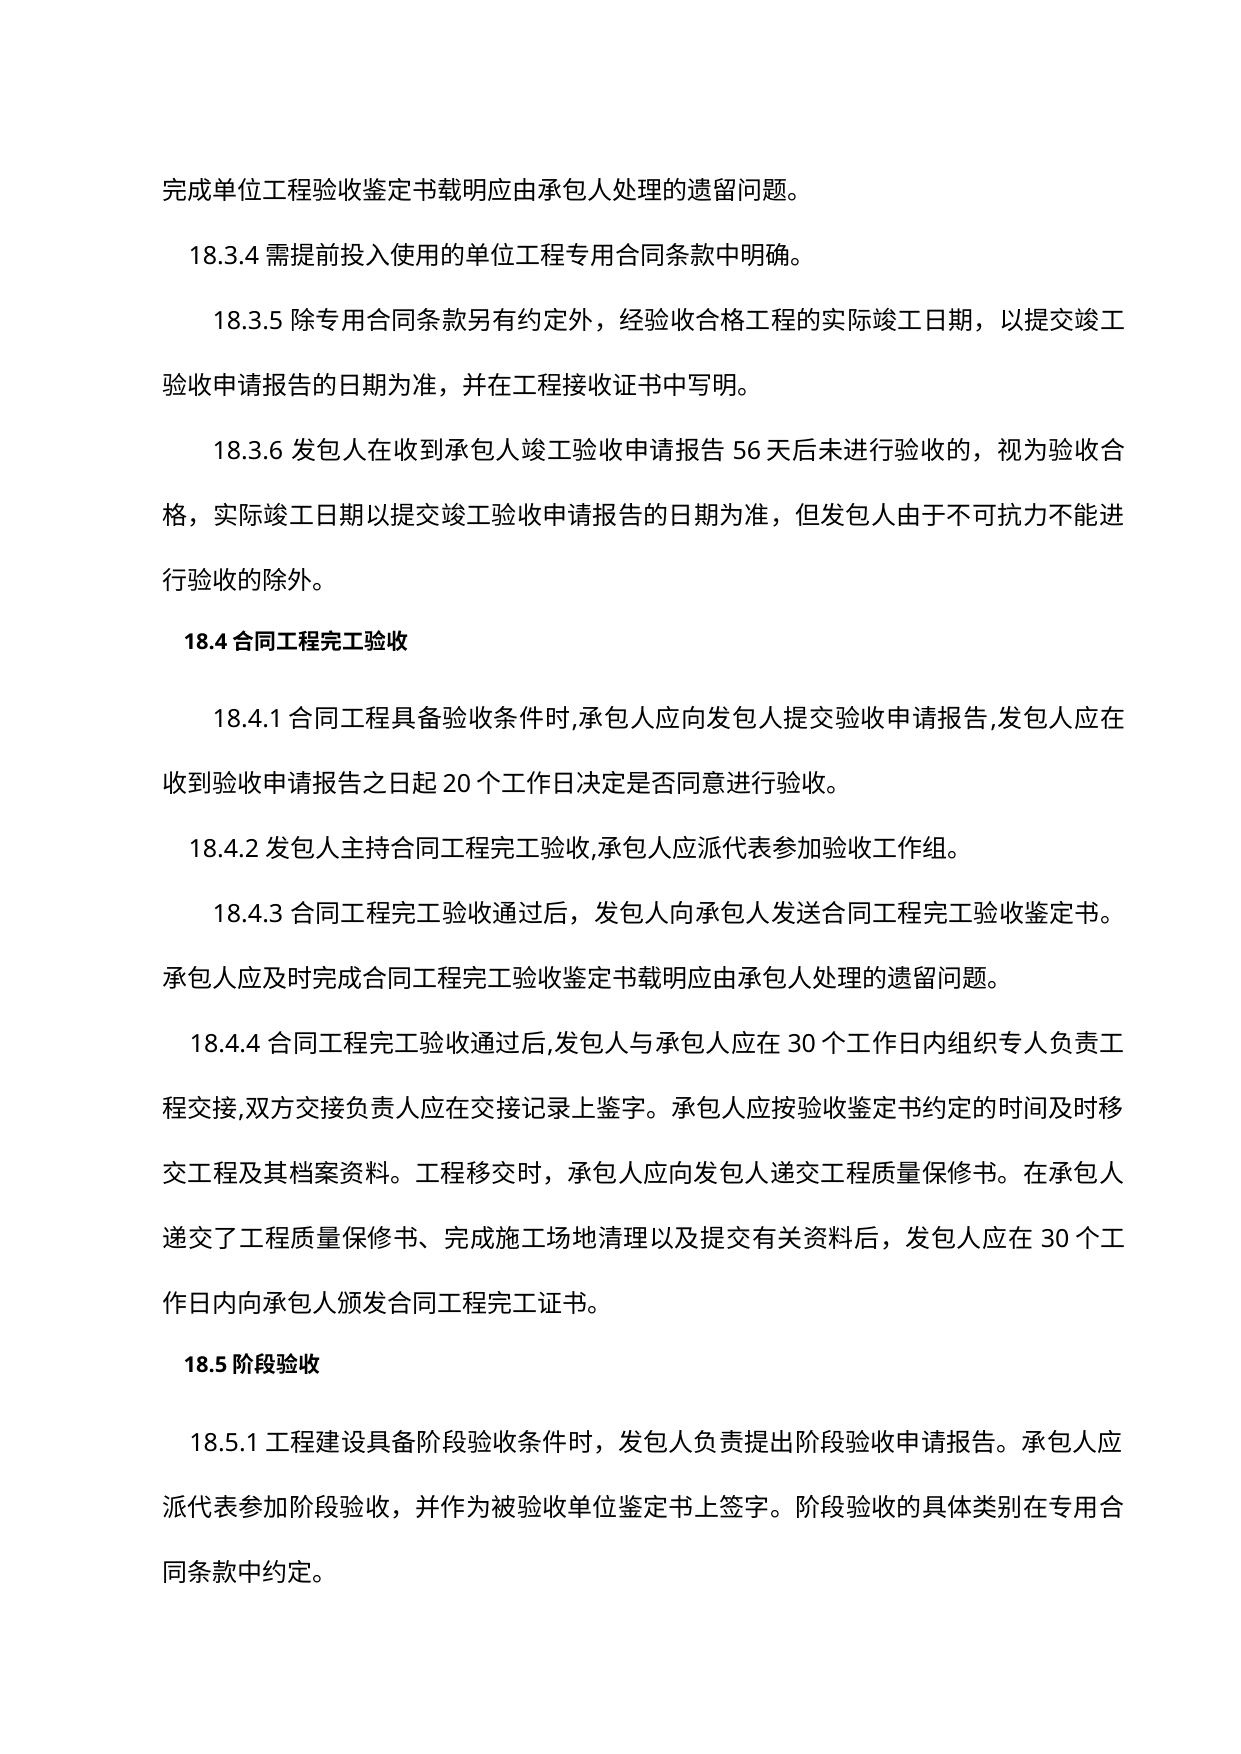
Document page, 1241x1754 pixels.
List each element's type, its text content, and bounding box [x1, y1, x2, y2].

text 18.4.2 发包人主持合同工程完工验收,承包人应派代表参加验收工作组。 [162, 814, 1126, 879]
text 18.3.4 需提前投入使用的单位工程专用合同条款中明确。 [162, 221, 1126, 286]
text 18.4.4 合同工程完工验收通过后,发包人与承包人应在30个工作日内组织专人负责工程交接,双方交接负责人应在交接记录上鉴字。承包人应按验收鉴定书约定的时间及时移交工程及其档案资料。工程移交时，承包人应向发包人递交工程质量保修书。在承包人递交了工程质量保修书、完成施工场地清理以及提交有关资料后，发包人应在30个工作日内向承包人颁发合同工程完工证书。 [162, 1009, 1126, 1334]
text 18.3.6 发包人在收到承包人竣工验收申请报告56天后未进行验收的，视为验收合格，实际竣工日期以提交竣工验收申请报告的日期为准，但发包人由于不可抗力不能进行验收的除外。 [162, 416, 1126, 611]
text 18.4.1合同工程具备验收条件时,承包人应向发包人提交验收申请报告,发包人应在收到验收申请报告之日起20个工作日决定是否同意进行验收。 [162, 684, 1126, 814]
text 18.3.5 除专用合同条款另有约定外，经验收合格工程的实际竣工日期，以提交竣工验收申请报告的日期为准，并在工程接收证书中写明。 [162, 286, 1126, 416]
subtitle 18.5 阶段验收 [162, 1347, 1126, 1379]
subtitle 18.4 合同工程完工验收 [162, 624, 1126, 656]
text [162, 156, 1126, 221]
text 18.4.3 合同工程完工验收通过后，发包人向承包人发送合同工程完工验收鉴定书。承包人应及时完成合同工程完工验收鉴定书载明应由承包人处理的遗留问题。 [162, 879, 1126, 1009]
text 18.5.1工程建设具备阶段验收条件时，发包人负责提出阶段验收申请报告。承包人应派代表参加阶段验收，并作为被验收单位鉴定书上签字。阶段验收的具体类别在专用合同条款中约定。 [162, 1408, 1126, 1603]
